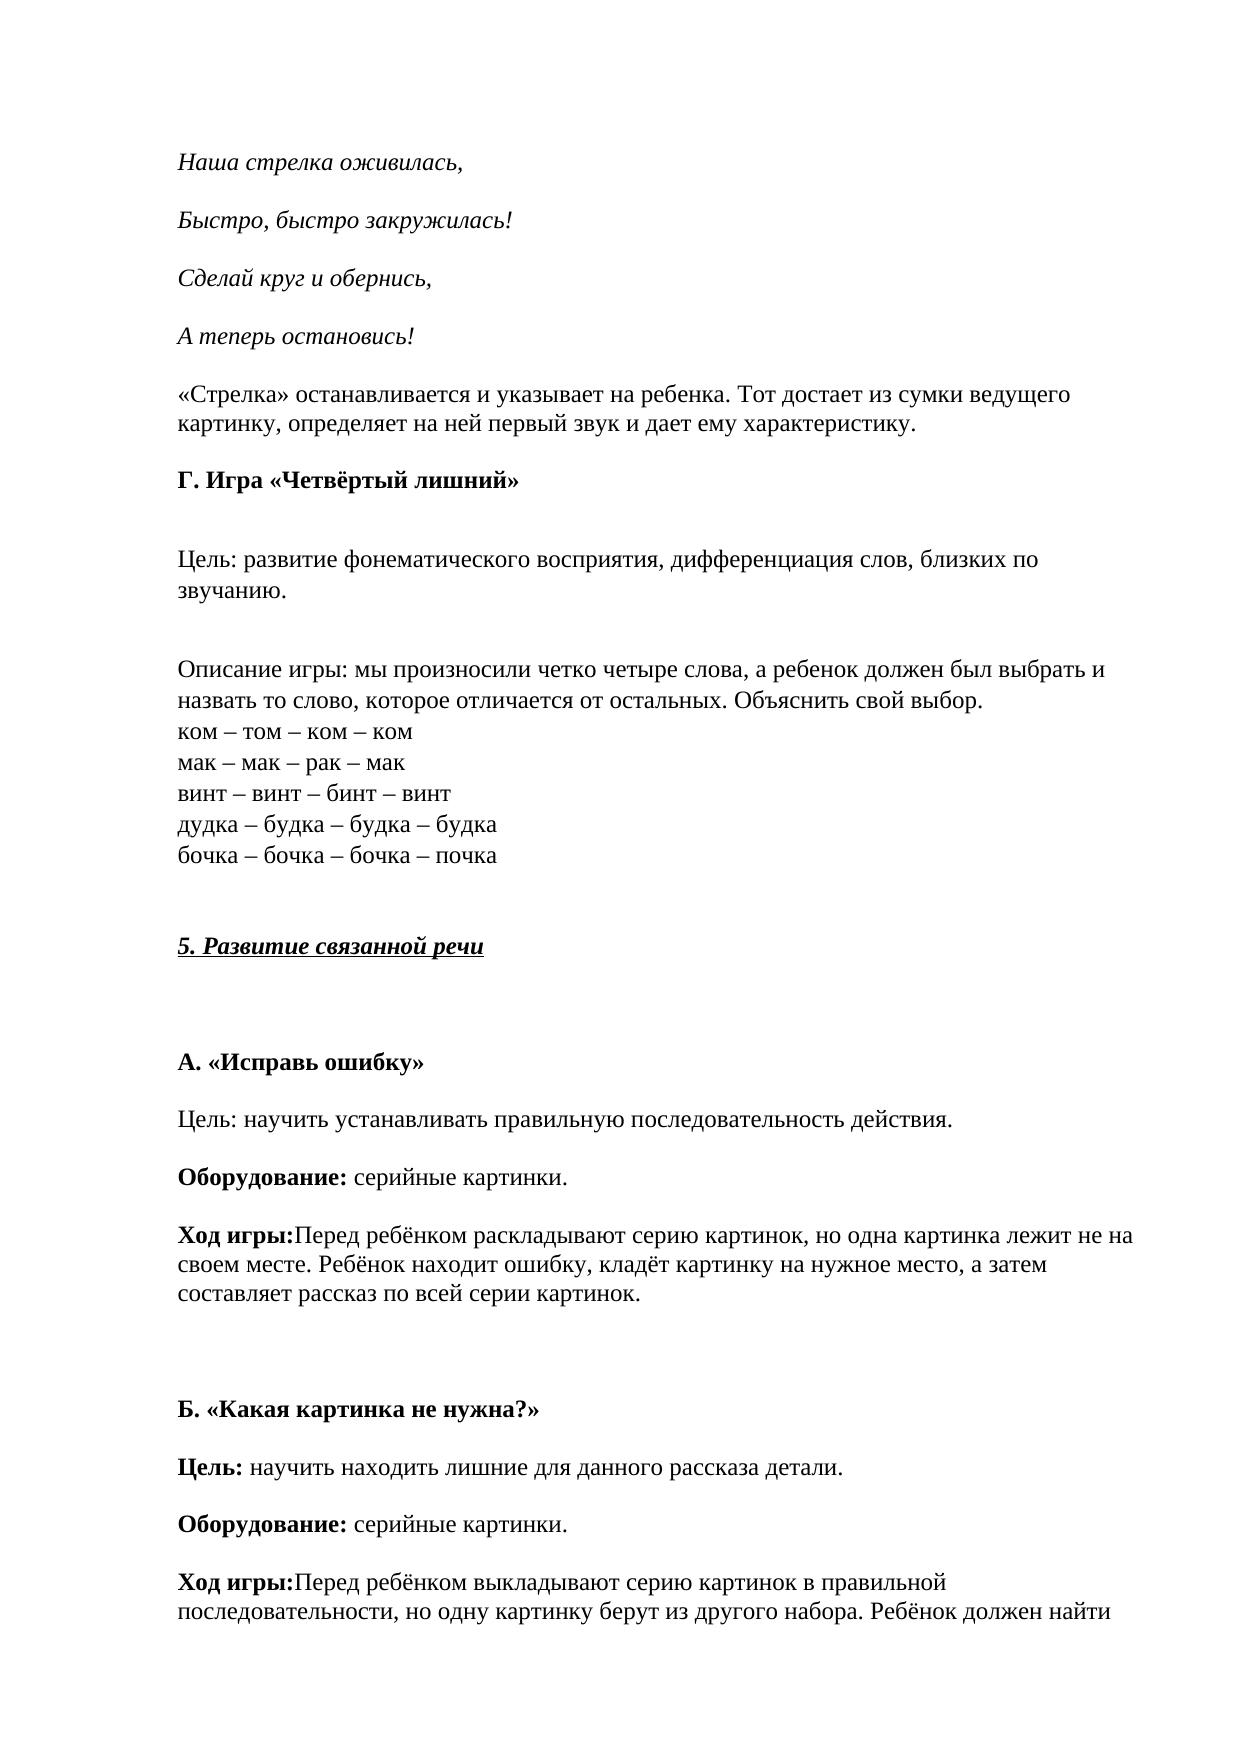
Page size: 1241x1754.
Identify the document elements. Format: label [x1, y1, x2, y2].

table_header [177, 118, 1151, 1625]
